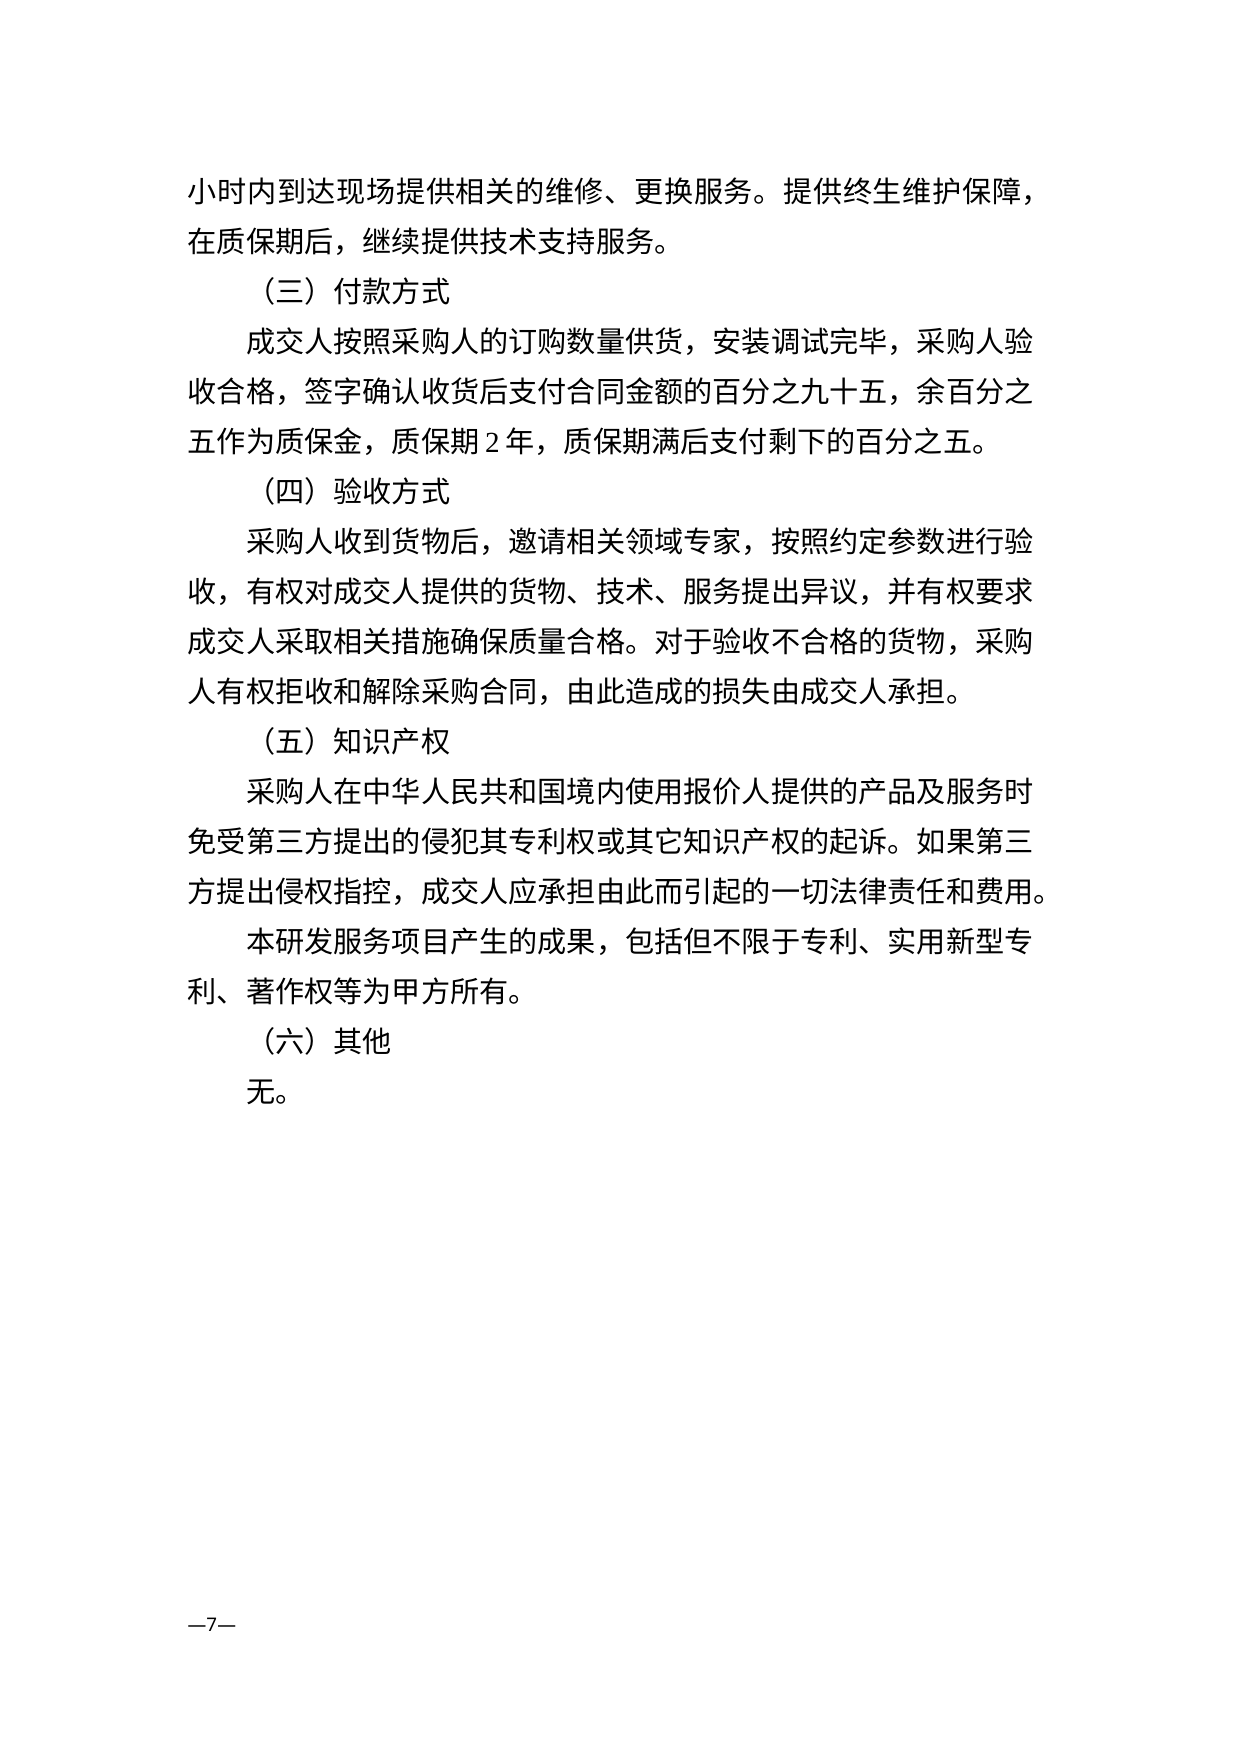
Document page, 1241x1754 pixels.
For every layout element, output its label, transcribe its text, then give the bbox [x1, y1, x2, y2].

text 采购人在中华人民共和国境内使用报价人提供的产品及服务时免受第三方提出的侵犯其专利权或其它知识产权的起诉。如果第三方提出侵权指控，成交人应承担由此而引起的一切法律责任和费用。 [187, 762, 1053, 912]
text （五）知识产权 [187, 712, 1053, 762]
text 采购人收到货物后，邀请相关领域专家，按照约定参数进行验收，有权对成交人提供的货物、技术、服务提出异议，并有权要求成交人采取相关措施确保质量合格。对于验收不合格的货物，采购人有权拒收和解除采购合同，由此造成的损失由成交人承担。 [187, 512, 1053, 712]
text （四）验收方式 [187, 462, 1053, 512]
text 成交人按照采购人的订购数量供货，安装调试完毕，采购人验收合格，签字确认收货后支付合同金额的百分之九十五，余百分之五作为质保金，质保期2年，质保期满后支付剩下的百分之五。 [187, 312, 1053, 462]
text （六）其他 [187, 1012, 1053, 1062]
text （三）付款方式 [187, 262, 1053, 312]
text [187, 162, 1053, 262]
text 无。 [187, 1062, 1053, 1112]
text 本研发服务项目产生的成果，包括但不限于专利、实用新型专利、著作权等为甲方所有。 [187, 912, 1053, 1012]
